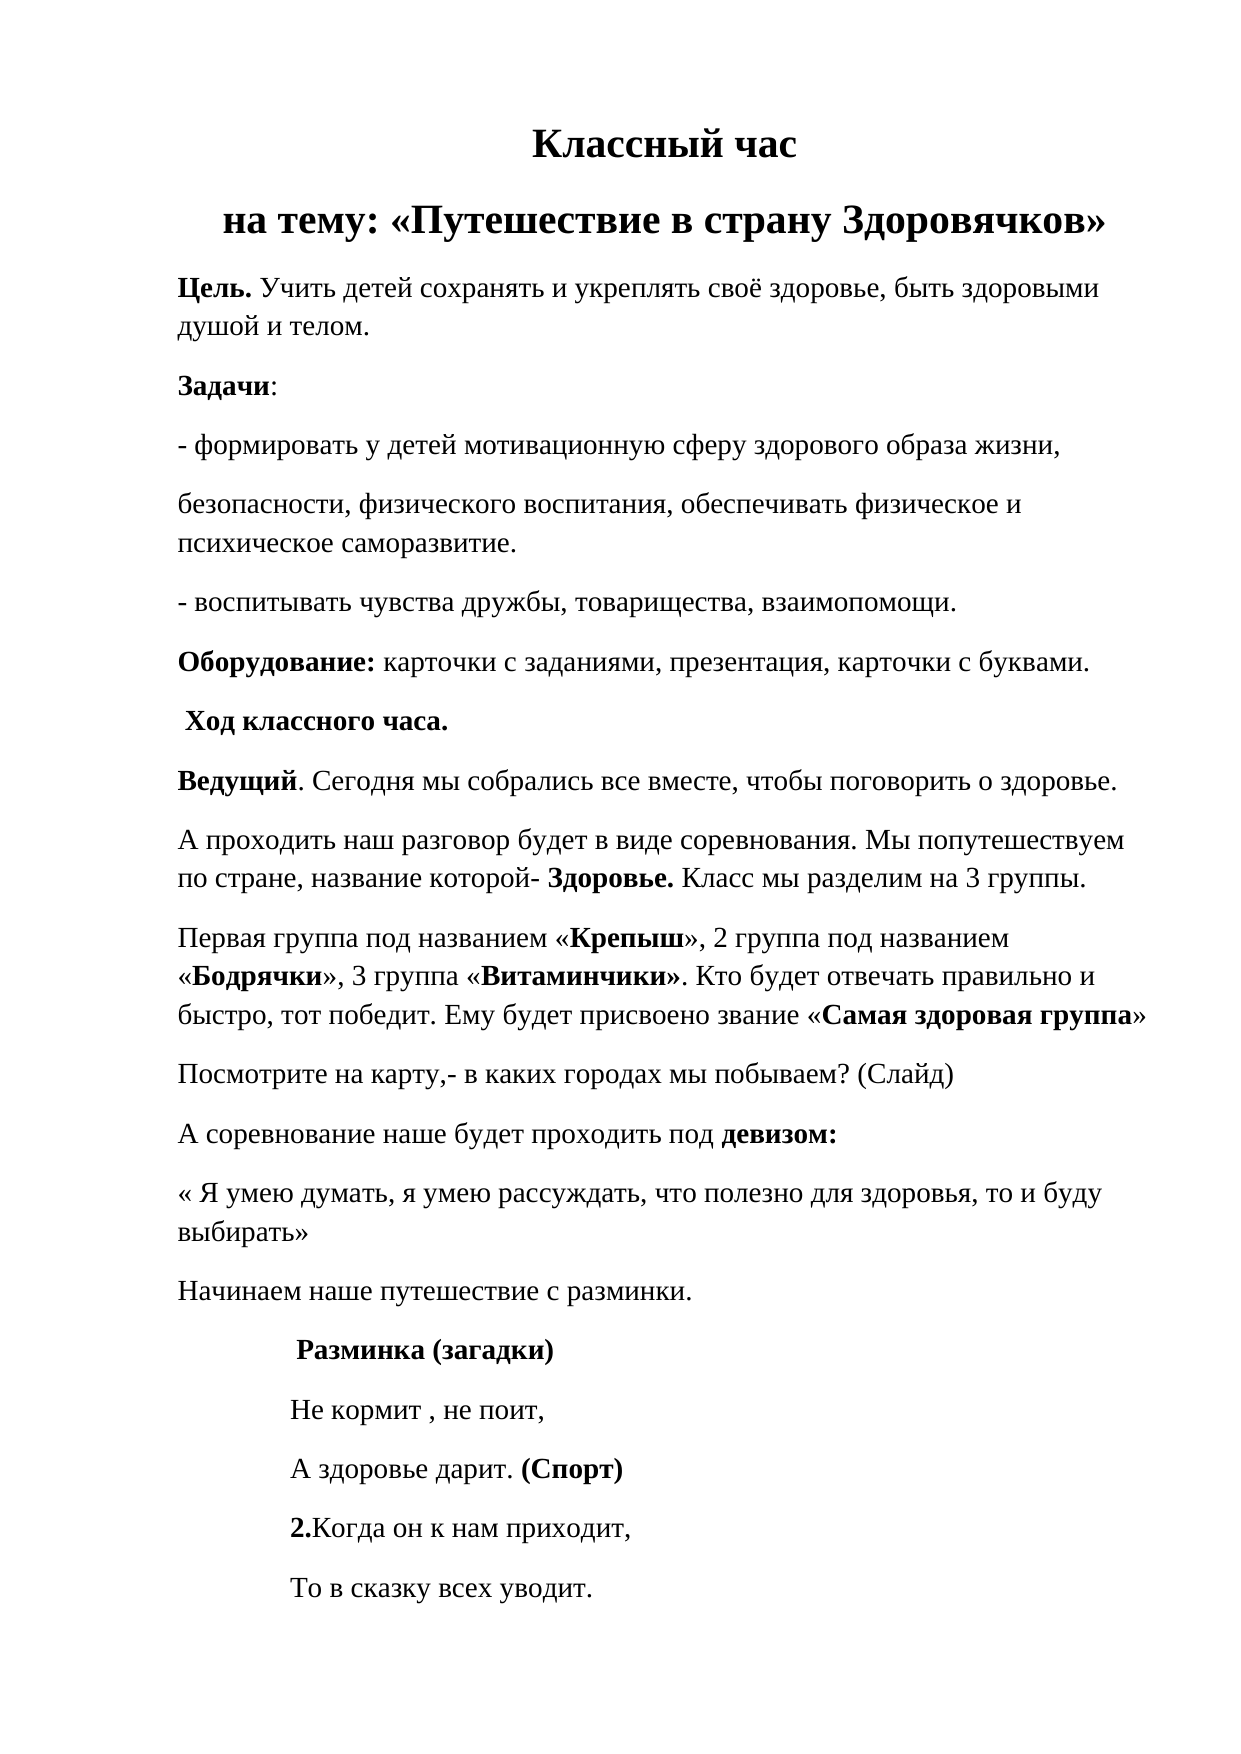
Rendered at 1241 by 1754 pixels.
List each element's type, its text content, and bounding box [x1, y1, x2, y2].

text Ведущий. Сегодня мы собрались все вместе, чтобы поговорить о здоровье. [177, 763, 1152, 796]
text Ход классного часа. [177, 703, 1152, 737]
text Цель. Учить детей сохранять и укреплять своё здоровье, быть здоровыми душой и телом. [177, 270, 1152, 342]
text Не кормит , не поит, [290, 1392, 1152, 1425]
text А проходить наш разговор будет в виде соревнования. Мы попутешествуем по стране, название которой- Здоровье. Класс мы разделим на 3 группы. [177, 822, 1152, 894]
text То в сказку всех уводит. [290, 1570, 1152, 1603]
text Разминка (загадки) [252, 1332, 1152, 1366]
text Классный час [177, 118, 1152, 166]
text Задачи: [177, 368, 1152, 401]
text 2.Когда он к нам приходит, [290, 1511, 1152, 1544]
text - воспитывать чувства дружбы, товарищества, взаимопомощи. [177, 584, 1152, 618]
text Начинаем наше путешествие с разминки. [177, 1273, 1152, 1307]
text А здоровье дарит. (Спорт) [290, 1451, 1152, 1485]
text А соревнование наше будет проходить под девизом: [177, 1116, 1152, 1149]
text - формировать у детей мотивационную сферу здорового образа жизни, [177, 427, 1152, 461]
text Оборудование: карточки с заданиями, презентация, карточки с буквами. [177, 644, 1152, 677]
text безопасности, физического воспитания, обеспечивать физическое и психическое саморазвитие. [177, 487, 1152, 559]
text Первая группа под названием «Крепыш», 2 группа под названием «Бодрячки», 3 группа «Витаминчики». Кто будет отвечать правильно и быстро, тот победит. Ему будет присвоено звание «Самая здоровая группа» [177, 920, 1152, 1031]
text на тему: «Путешествие в страну Здоровячков» [177, 194, 1152, 242]
text « Я умею думать, я умею рассуждать, что полезно для здоровья, то и буду выбирать» [177, 1175, 1152, 1247]
text Посмотрите на карту,- в каких городах мы побываем? (Слайд) [177, 1056, 1152, 1090]
